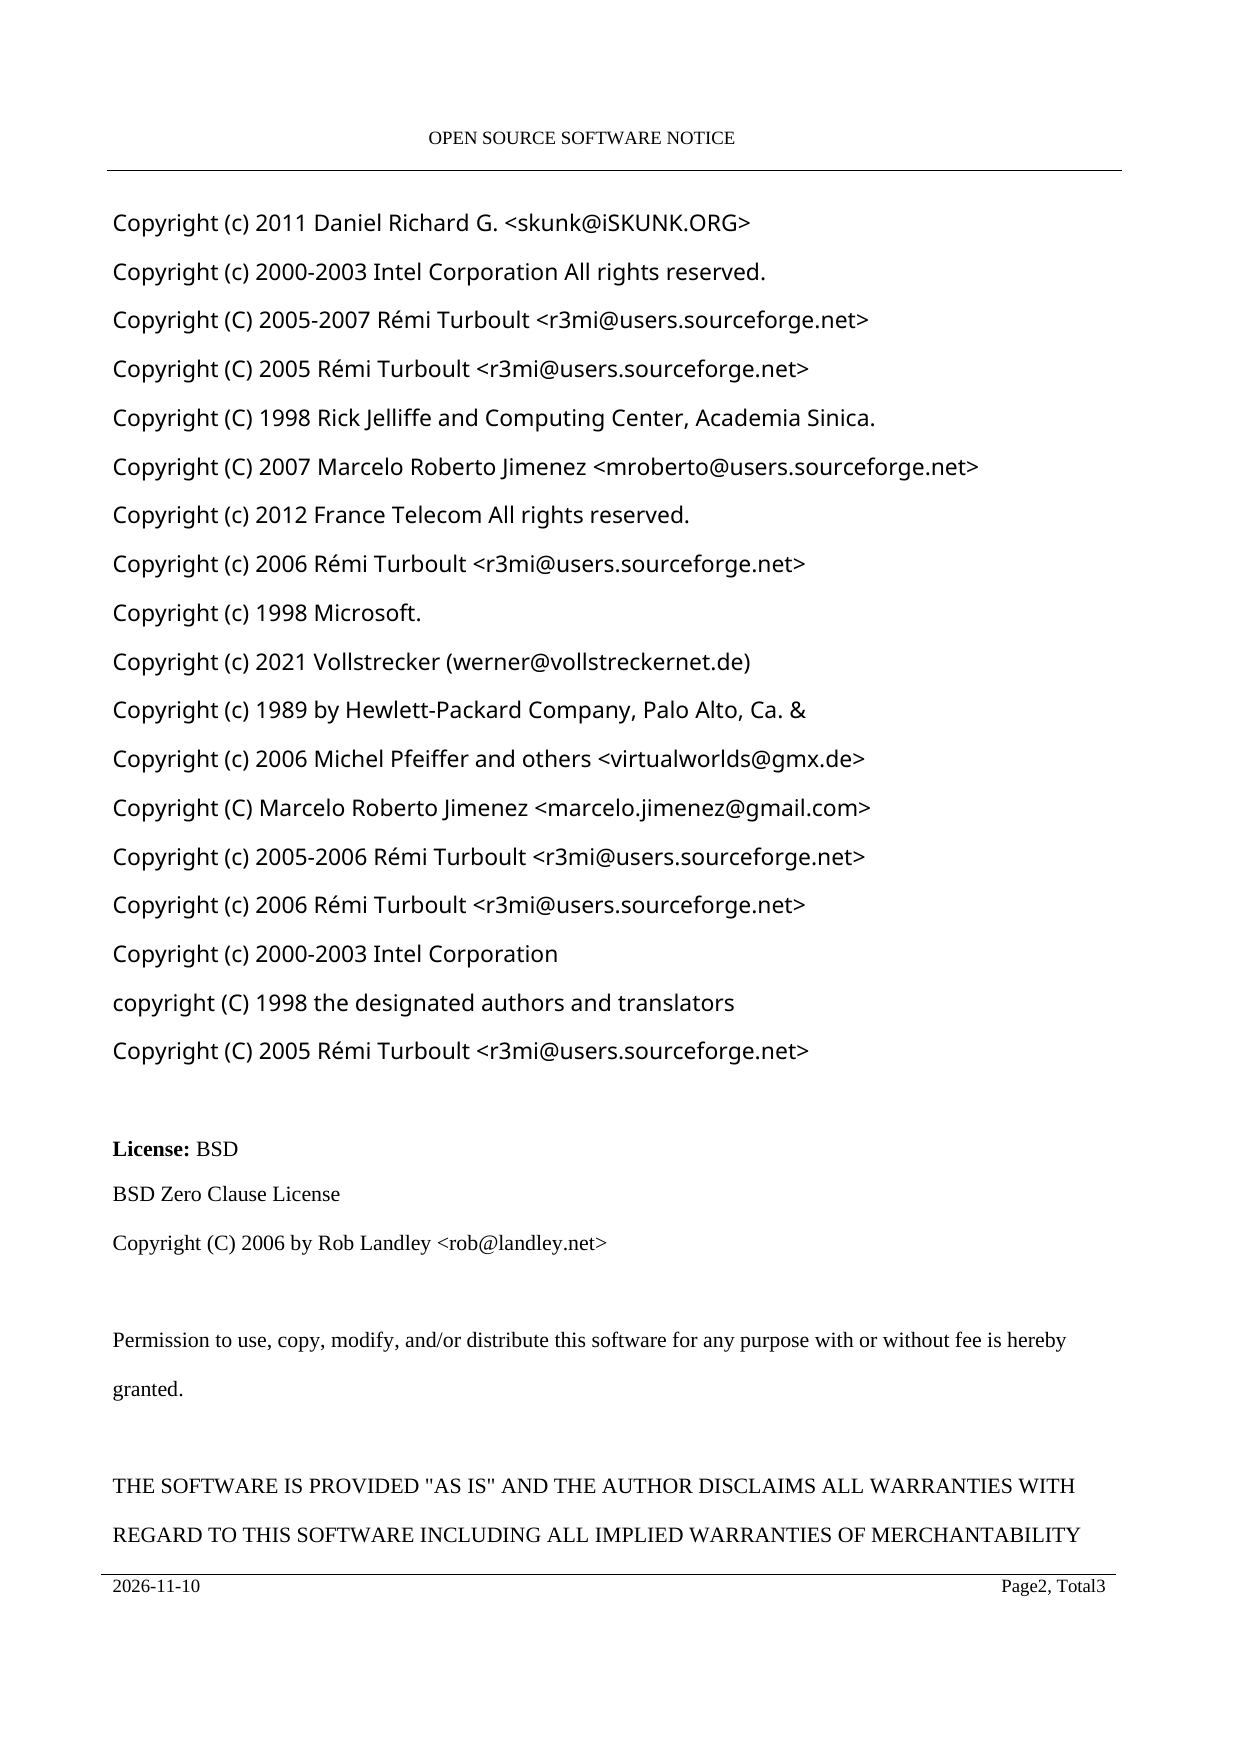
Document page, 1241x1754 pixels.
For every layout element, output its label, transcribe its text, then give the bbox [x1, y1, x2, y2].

text License: BSD [112, 1132, 1128, 1164]
text Copyright (C) 2005 Rémi Turboult <r3mi@users.sourceforge.net> [112, 1034, 1128, 1116]
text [112, 206, 1128, 1019]
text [112, 1177, 1128, 1551]
